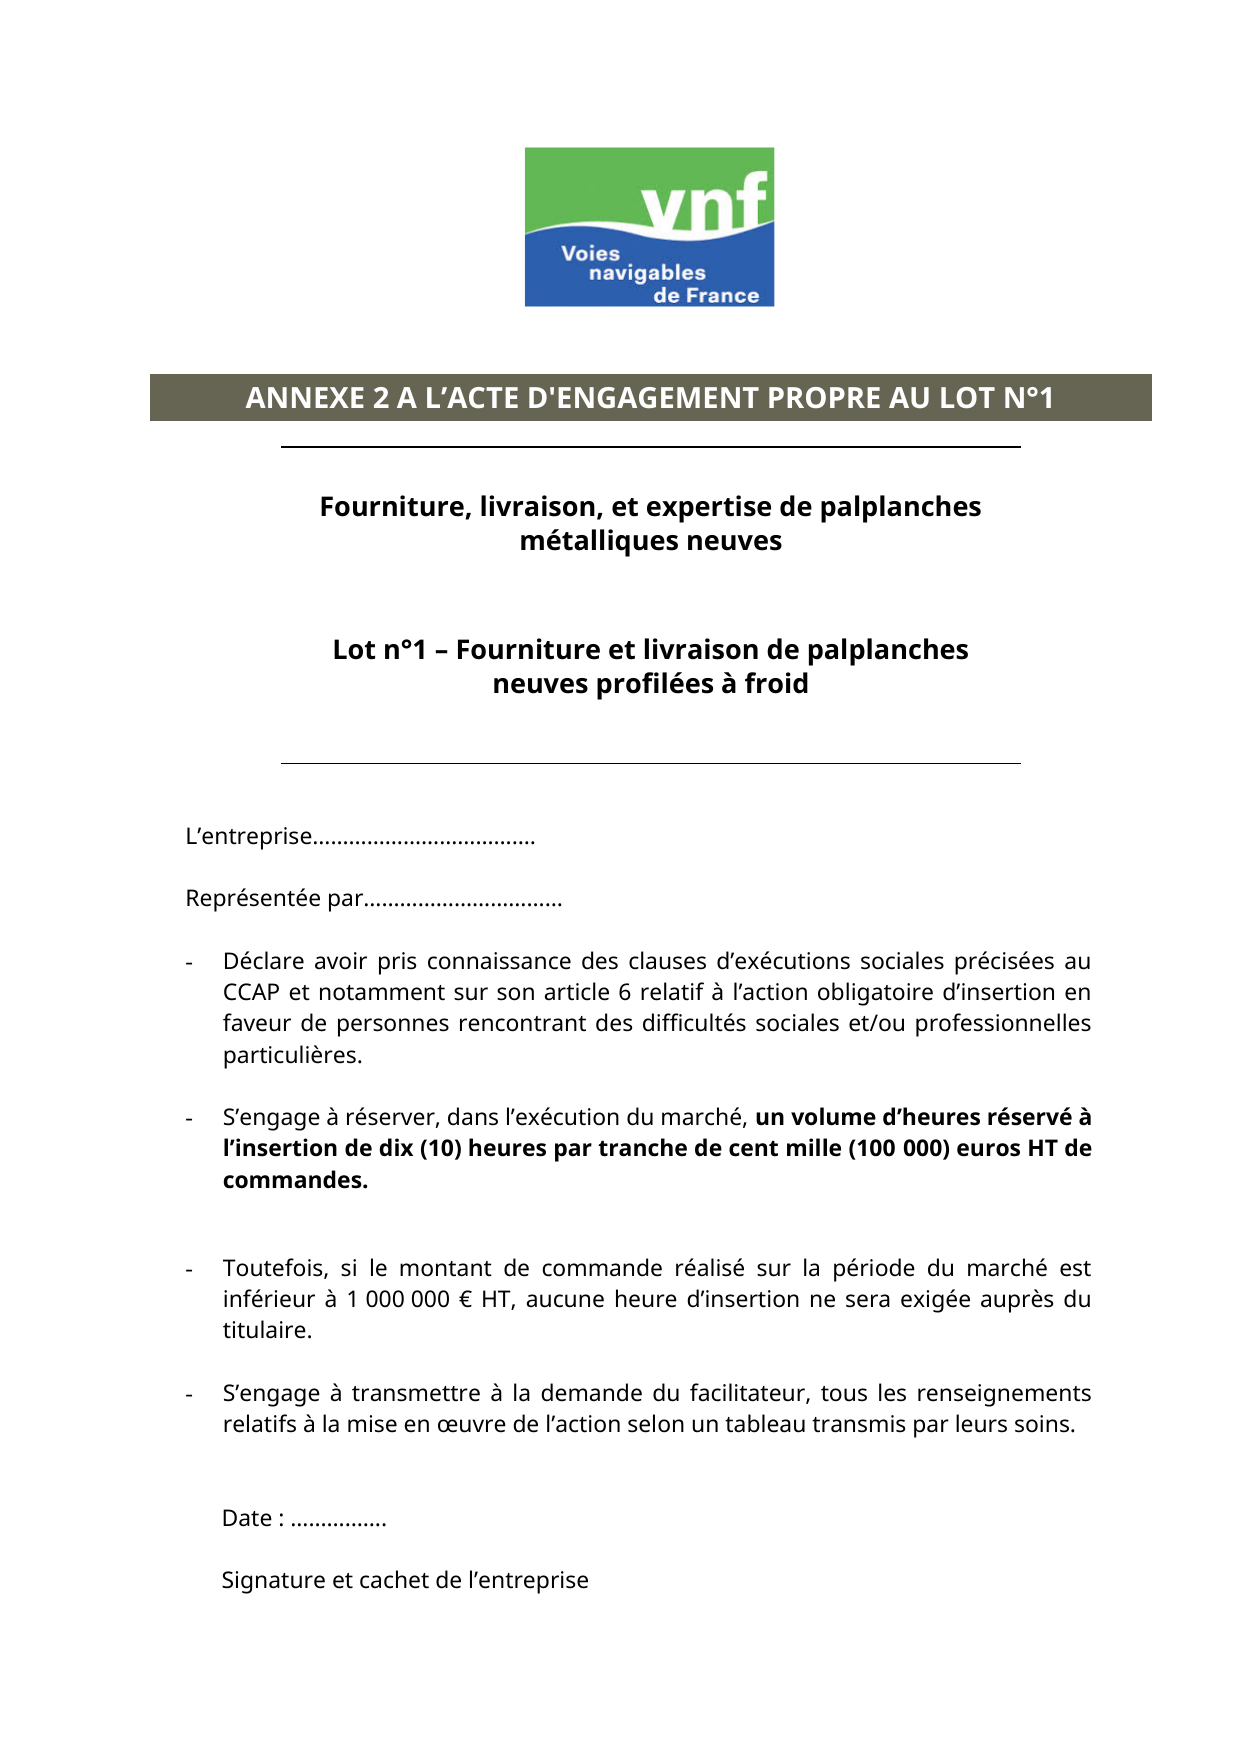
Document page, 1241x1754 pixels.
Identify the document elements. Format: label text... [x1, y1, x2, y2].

list Déclare avoir pris connaissance des clauses d’exécutions sociales précisées au CCAP et notamment sur son article 6 relatif à l’action obligatoire d’insertion en faveur de personnes rencontrant des difficultés sociales et/ou professionnelles particulières. [185, 945, 1093, 1070]
picture [524, 147, 775, 307]
list S’engage à réserver, dans l’exécution du marché, un volume d’heures réservé à l’insertion de dix (10) heures par tranche de cent mille (100 000) euros HT de commandes. [185, 1101, 1093, 1195]
table_header Fourniture, livraison, et expertise de palplanches métalliques neuves Lot n°1 – Fourniture et livraison de palplanches neuves profilées à froid [281, 448, 1021, 762]
list S’engage à transmettre à la demande du facilitateur, tous les renseignements relatifs à la mise en œuvre de l’action selon un tableau transmis par leurs soins. [185, 1377, 1093, 1439]
text Date : ……………. [221, 1502, 1093, 1533]
text L’entreprise………………………………. [185, 820, 1093, 851]
text Représentée par…………………………… [185, 882, 1093, 913]
list Toutefois, si le montant de commande réalisé sur la période du marché est inférieur à 1 000 000 € HT, aucune heure d’insertion ne sera exigée auprès du titulaire. [185, 1252, 1093, 1345]
text Signature et cachet de l’entreprise [221, 1564, 1093, 1595]
table_header ANNEXE 2 A L’ACTE D'ENGAGEMENT PROPRE AU LOT N°1 [150, 374, 1152, 421]
